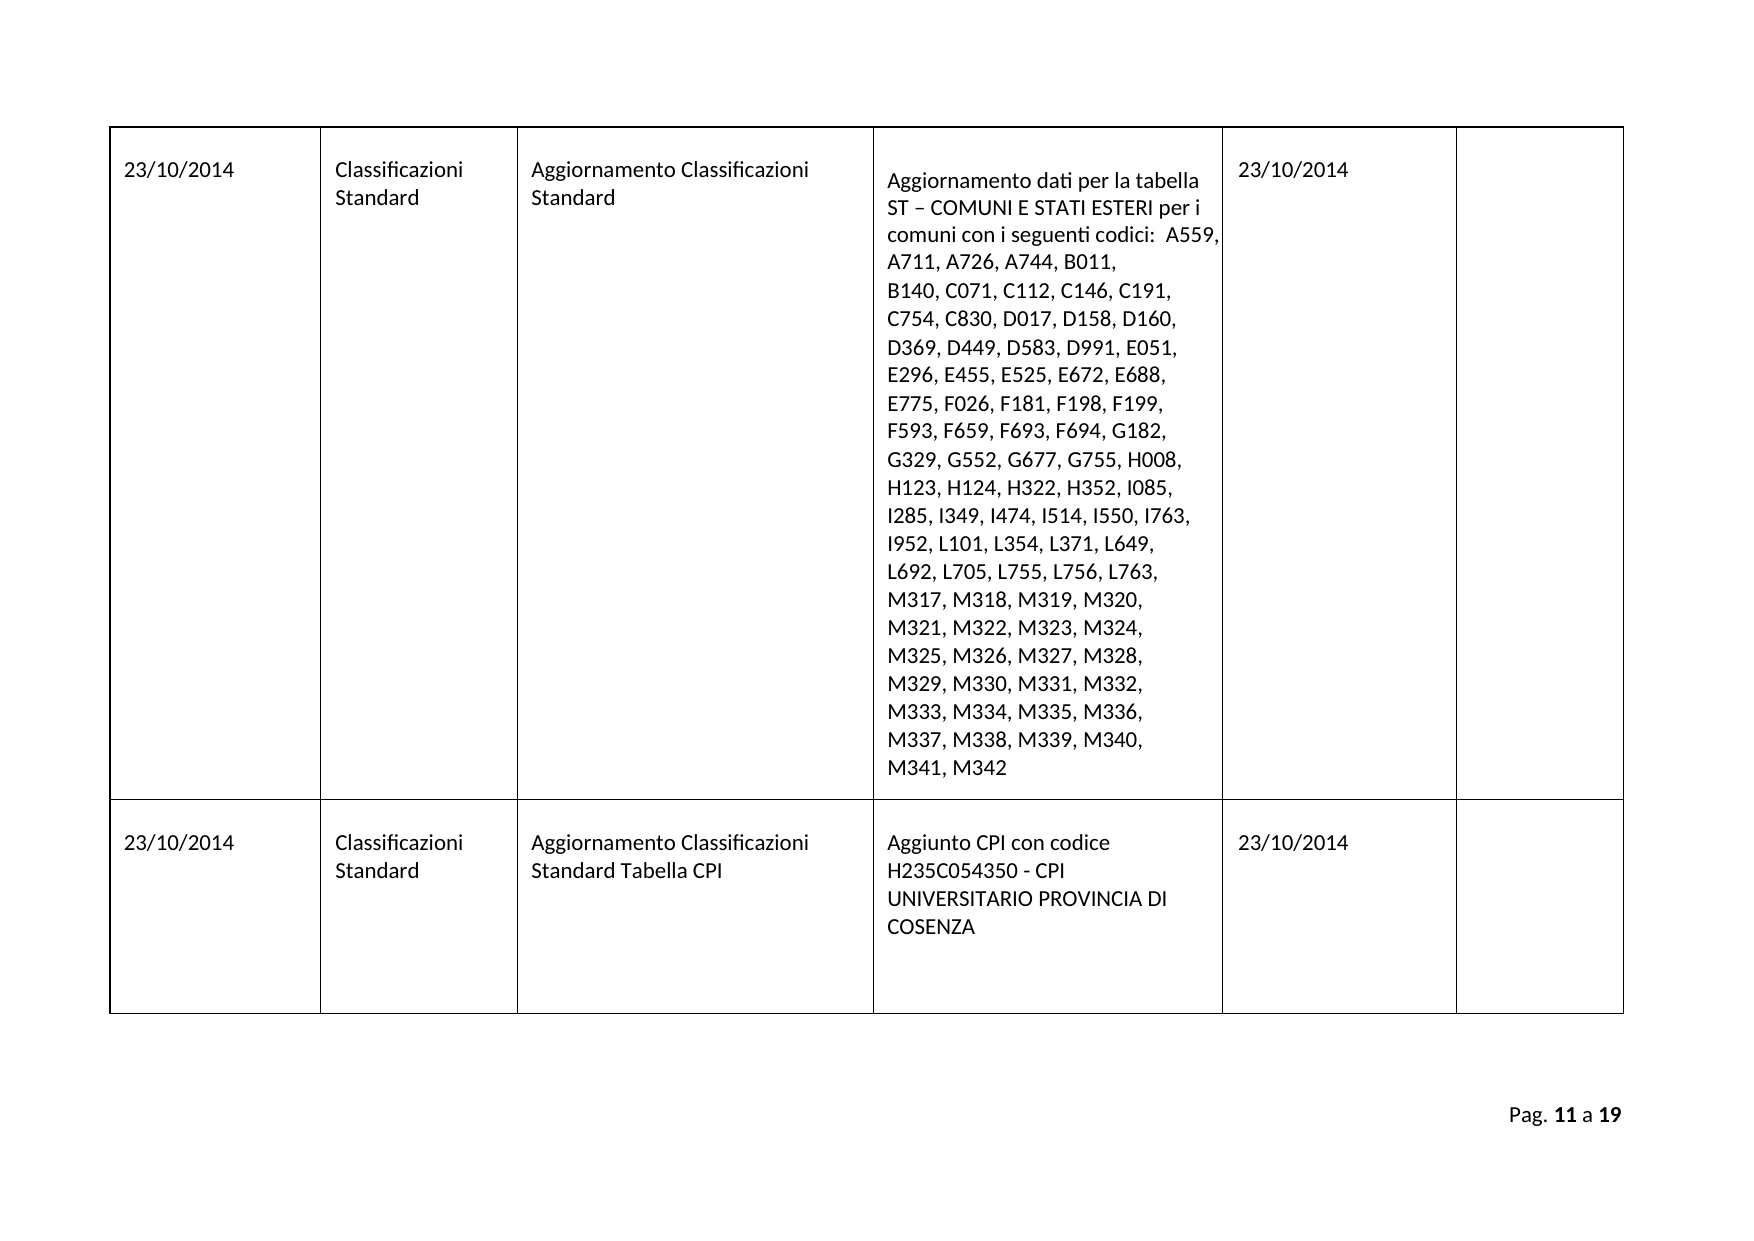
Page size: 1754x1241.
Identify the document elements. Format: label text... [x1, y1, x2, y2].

table_header 23/10/2014 [111, 128, 320, 799]
table_cell 23/10/2014 [111, 800, 320, 1013]
table_cell [1457, 800, 1623, 1013]
table_cell Aggiornamento Classificazioni Standard Tabella CPI [518, 800, 873, 1013]
table_cell Classificazioni Standard [321, 800, 517, 1013]
table_cell Aggiunto CPI con codice H235C054350 - CPI UNIVERSITARIO PROVINCIA DI COSENZA [874, 800, 1222, 1013]
table_header Classificazioni Standard [321, 128, 517, 799]
table_header Aggiornamento dati per la tabella ST – COMUNI E STATI ESTERI per i comuni con i seguenti codici: A559, A711, A726, A744, B011, B140, C071, C112, C146, C191, C754, C830, D017, D158, D160, D369, D449, D583, D991, E051, E296, E455, E525, E672, E688, E775, F026, F181, F198, F199, F593, F659, F693, F694, G182, G329, G552, G677, G755, H008, H123, H124, H322, H352, I085, I285, I349, I474, I514, I550, I763, I952, L101, L354, L371, L649, L692, L705, L755, L756, L763, M317, M318, M319, M320, M321, M322, M323, M324, M325, M326, M327, M328, M329, M330, M331, M332, M333, M334, M335, M336, M337, M338, M339, M340, M341, M342 [874, 128, 1222, 799]
table_header [1457, 128, 1623, 799]
table_cell 23/10/2014 [1223, 800, 1456, 1013]
table_header Aggiornamento Classificazioni Standard [518, 128, 873, 799]
table_header 23/10/2014 [1223, 128, 1456, 799]
